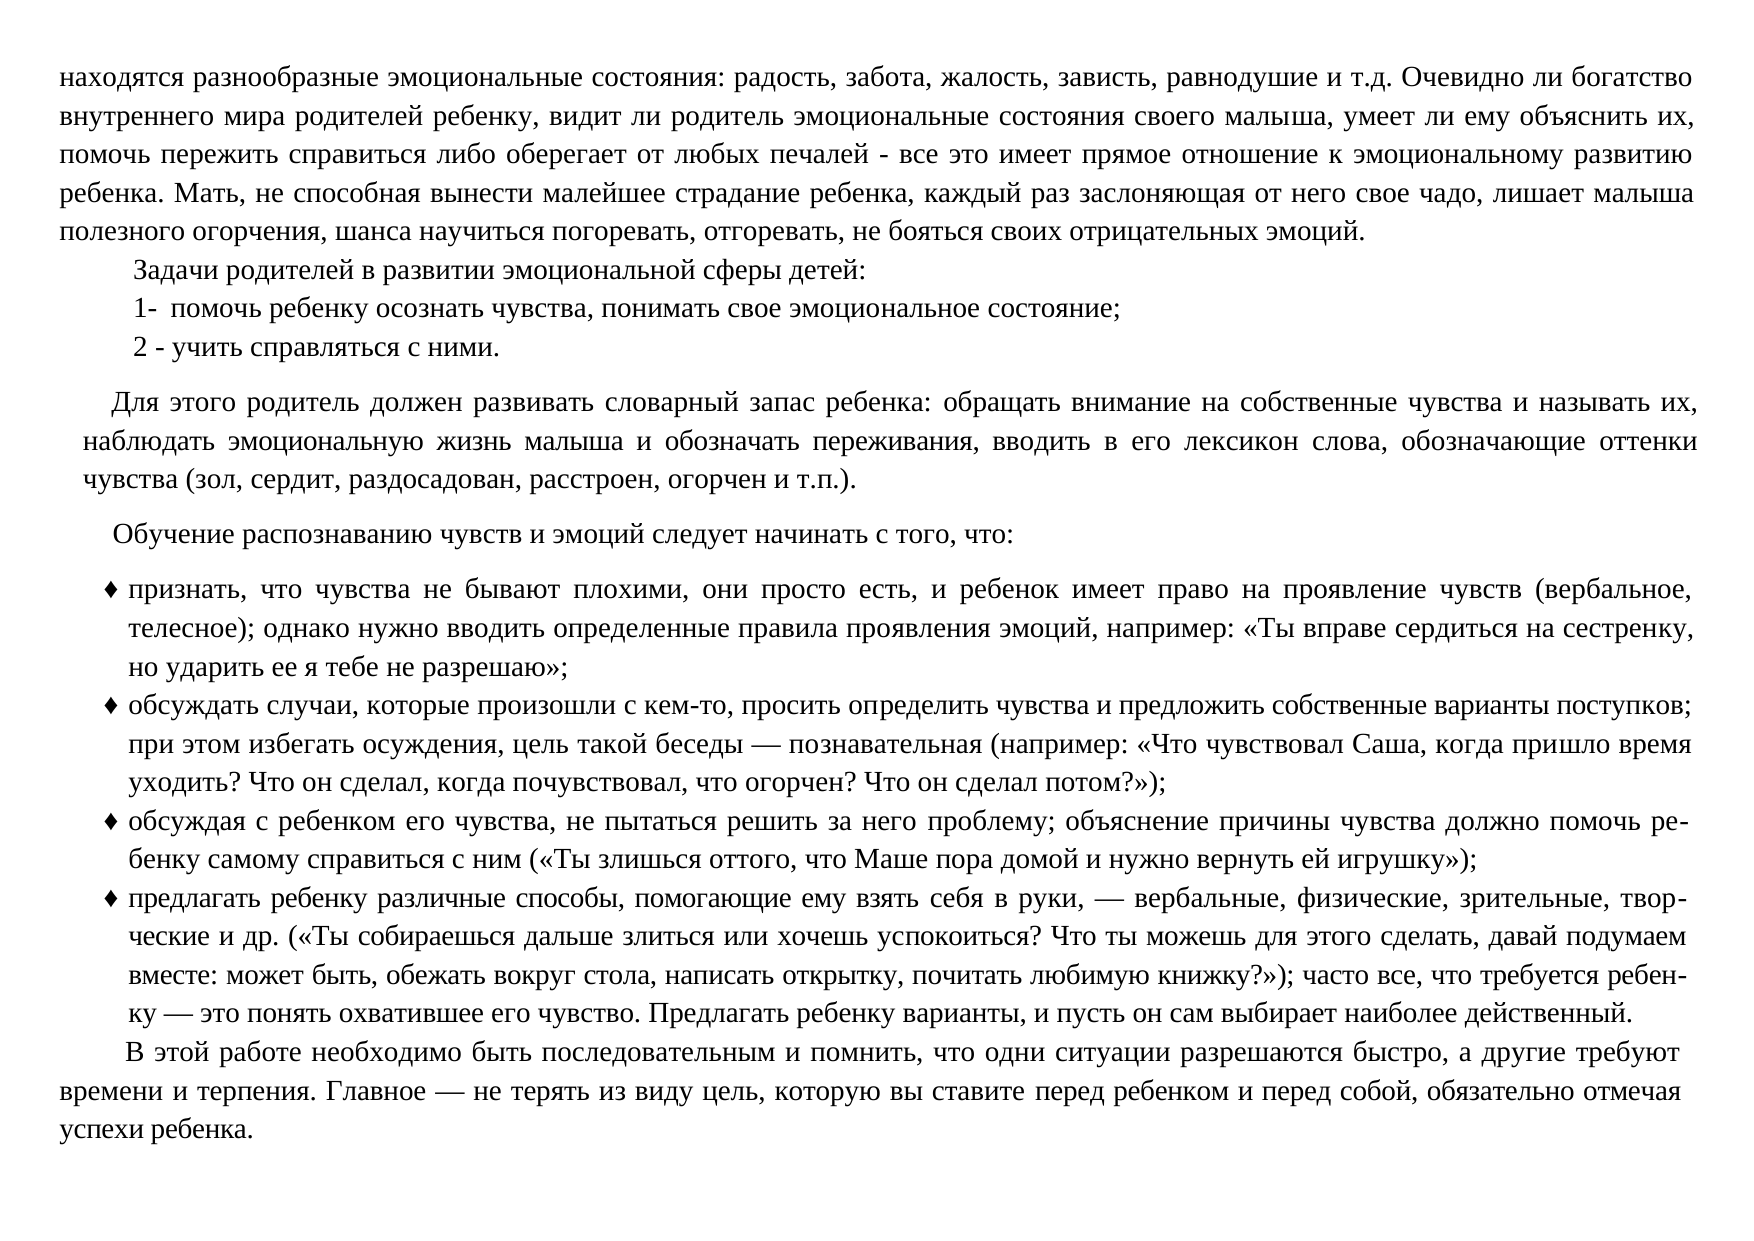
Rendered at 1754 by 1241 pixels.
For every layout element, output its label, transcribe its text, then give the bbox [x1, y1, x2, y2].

text 2 - учить справляться с ними. [115, 329, 1698, 362]
list обсуждая с ребенком его чувства, не пытаться решить за него проблему; объяснение причины чувства должно помочь ребенку самому справиться с ним («Ты злишься оттого, что Маше пора домой и нужно вернуть ей игрушку»); [103, 803, 1689, 875]
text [59, 59, 1695, 247]
list предлагать ребенку различные способы, помогающие ему взять себя в руки, — вербальные, физические, зрительные, творческие и др. («Ты собираешься дальше злиться или хочешь успокоиться? Что ты можешь для этого сделать, давай подумаем вместе: может быть, обежать вокруг стола, написать открытку, почитать любимую книжку?»); часто все, что требуется ребенку — это понять охватившее его чувство. Предлагать ребенку варианты, и пусть он сам выбирает наиболее действенный. [103, 880, 1687, 1029]
text В этой работе необходимо быть последовательным и помнить, что одни ситуации разрешаются быстро, а другие требуют времени и терпения. Главное — не терять из виду цель, которую вы ставите перед ребенком и перед собой, обязательно отмечая успехи ребенка. [59, 1034, 1682, 1145]
text Для этого родитель должен развивать словарный запас ребенка: обращать внимание на собственные чувства и называть их, наблюдать эмоциональную жизнь малыша и обозначать переживания, вводить в его лексикон слова, обозначающие оттенки чувства (зол, сердит, раздосадован, расстроен, огорчен и т.п.). [83, 384, 1698, 495]
list обсуждать случаи, которые произошли с кем-то, просить определить чувства и предложить собственные варианты поступков; при этом избегать осуждения, цель такой беседы — познавательная (например: «Что чувствовал Саша, когда пришло время уходить? Что он сделал, когда почувствовал, что огорчен? Что он сделал потом?»); [103, 687, 1692, 798]
text Обучение распознаванию чувств и эмоций следует начинать с того, что: [82, 516, 1696, 550]
text Задачи родителей в развитии эмоциональной сферы детей: [59, 252, 1695, 285]
list помочь ребенку осознать чувства, понимать свое эмоциональное состояние; [133, 290, 1695, 324]
list признать, что чувства не бывают плохими, они просто есть, и ребенок имеет право на проявление чувств (вербальное, телесное); однако нужно вводить определенные правила проявления эмоций, например: «Ты вправе сердиться на сестренку, но ударить ее я тебе не разрешаю»; [103, 572, 1694, 682]
